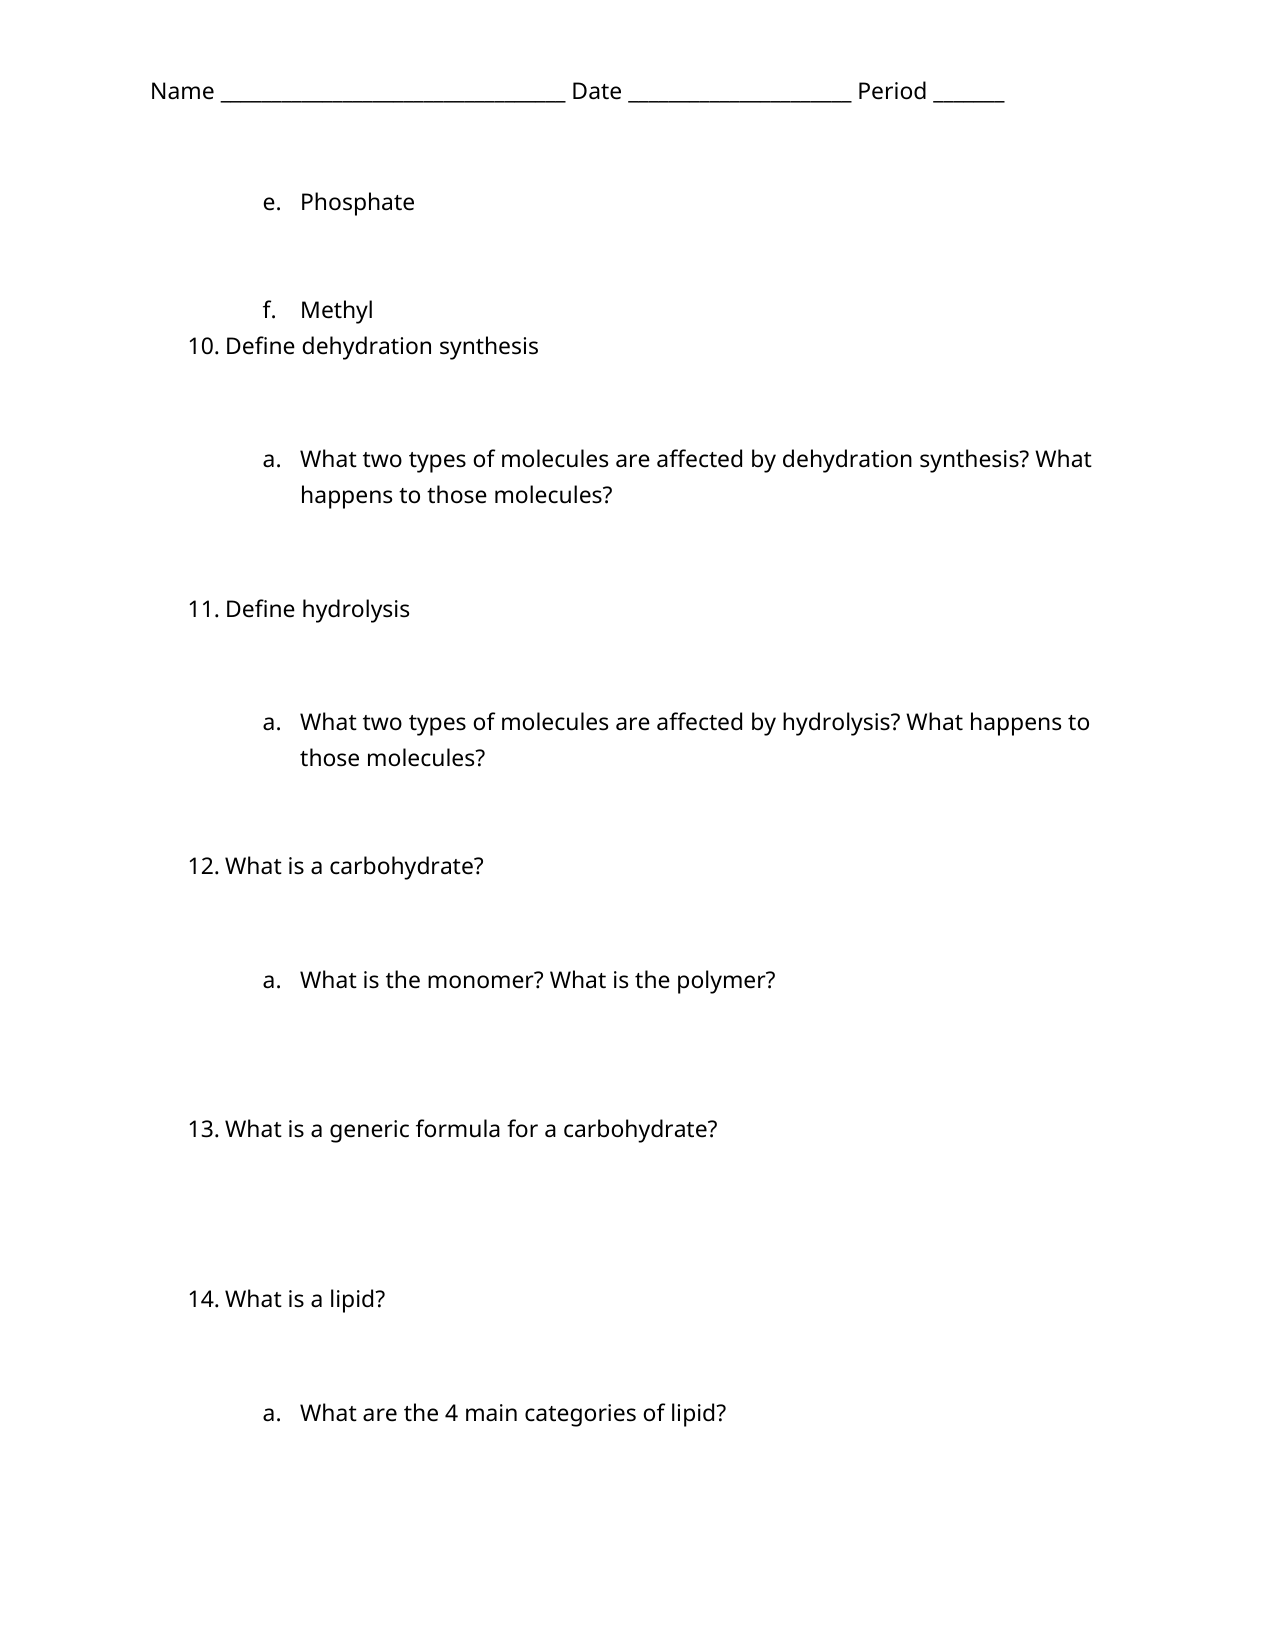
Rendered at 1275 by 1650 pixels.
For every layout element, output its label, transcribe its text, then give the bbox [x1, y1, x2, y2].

list What two types of molecules are affected by dehydration synthesis? What happens to those molecules? [262, 443, 1125, 510]
list What are the 4 main categories of lipid? [262, 1397, 1125, 1428]
list What is a generic formula for a carbohydrate? [187, 1113, 1125, 1144]
list Methyl [262, 294, 1125, 325]
list Define dehydration synthesis [187, 330, 1125, 361]
list What is the monomer? What is the polymer? [262, 963, 1125, 995]
list What two types of molecules are affected by hydrolysis? What happens to those molecules? [262, 706, 1125, 773]
list What is a carbohydrate? [187, 850, 1125, 881]
list Phosphate [262, 186, 1125, 217]
list Define hydrolysis [187, 593, 1125, 624]
list What is a lipid? [187, 1283, 1125, 1314]
